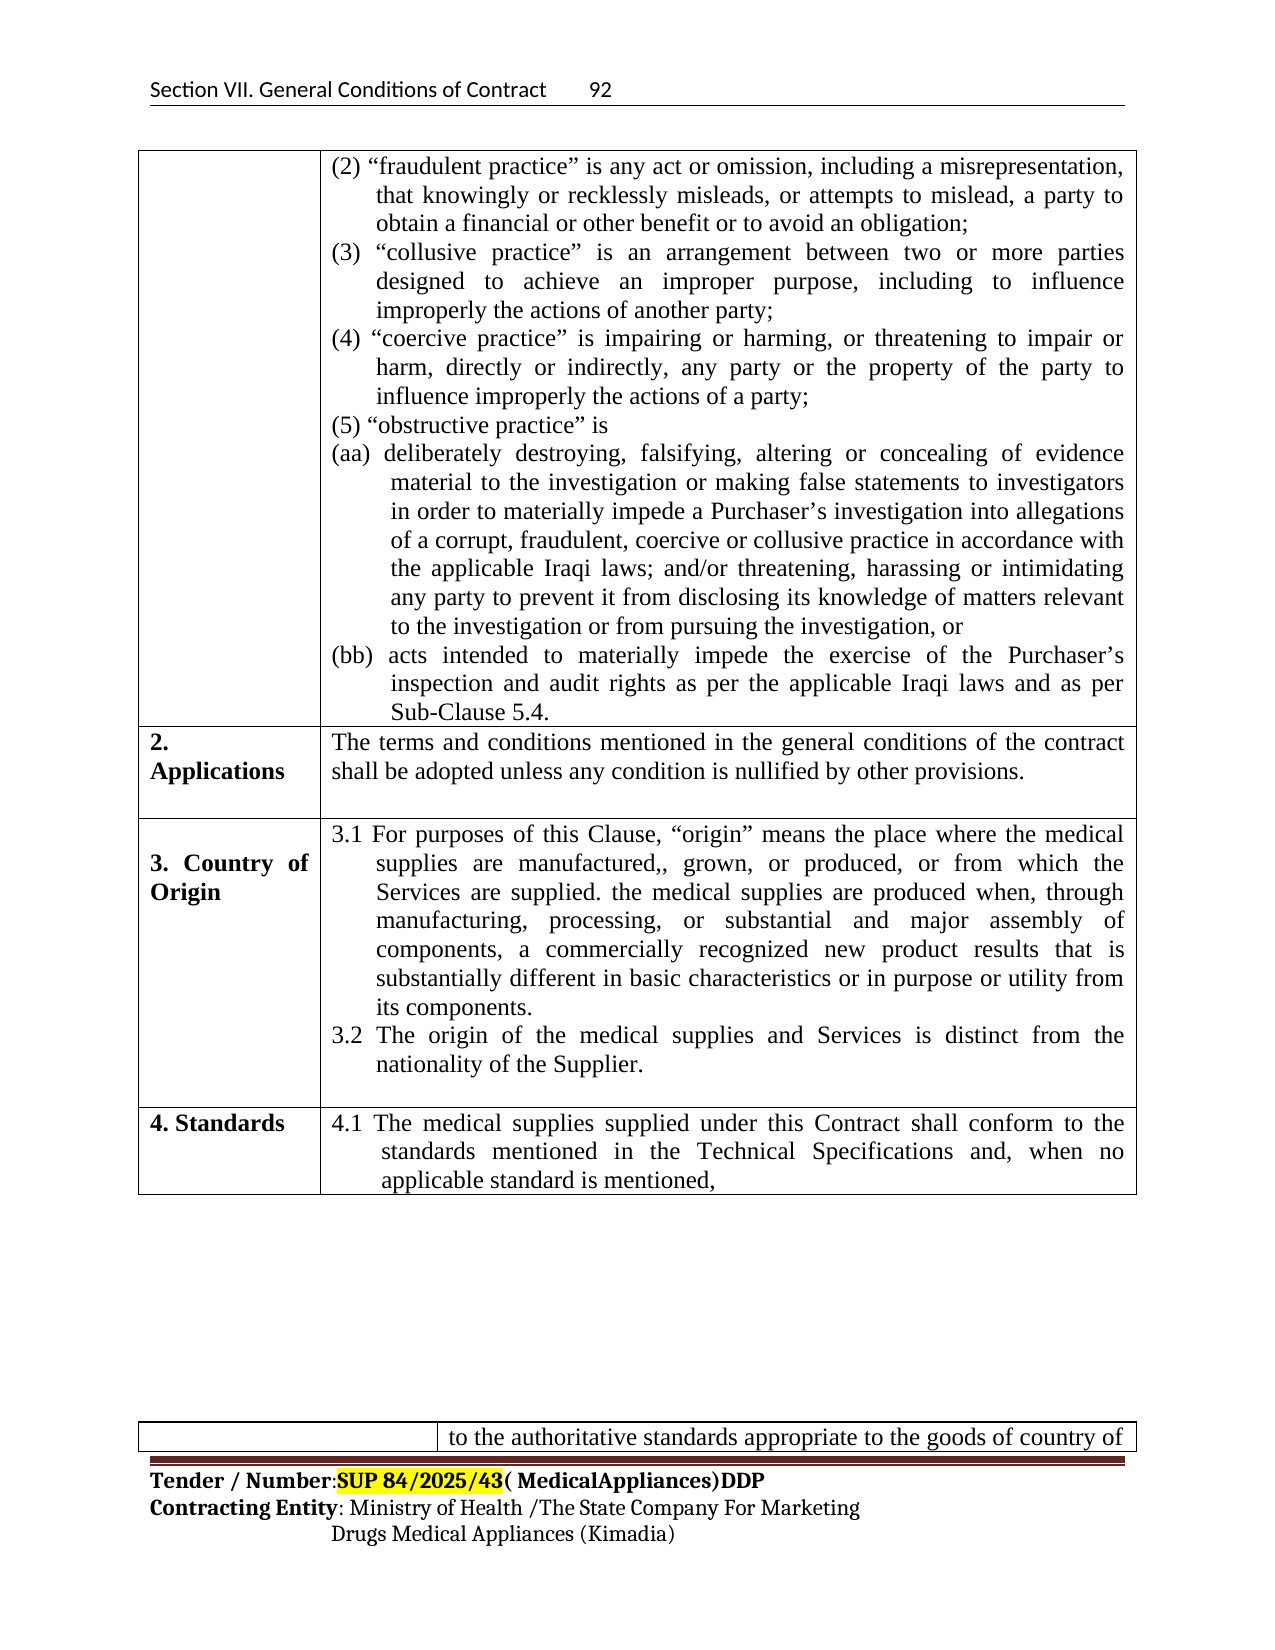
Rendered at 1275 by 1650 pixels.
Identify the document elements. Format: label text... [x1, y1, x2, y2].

table_cell The terms and conditions mentioned in the general conditions of the contract shall be adopted unless any condition is nullified by other provisions. [321, 727, 1136, 818]
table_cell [321, 151, 1136, 726]
table_cell 4. Standards [139, 1108, 320, 1194]
table_cell 3. Country of Origin [139, 819, 320, 1107]
table_cell [139, 151, 320, 726]
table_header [438, 1423, 1136, 1451]
table_cell 3.1 For purposes of this Clause, “origin” means the place where the medical supplies are manufactured,, grown, or produced, or from which the Services are supplied. the medical supplies are produced when, through manufacturing, processing, or substantial and major assembly of components, a commercially recognized new product results that is substantially different in basic characteristics or in purpose or utility from its components. 3.2 The origin of the medical supplies and Services is distinct from the nationality of the Supplier. [321, 819, 1136, 1107]
table_header [139, 1423, 437, 1451]
table_cell 2. Applications [139, 727, 320, 818]
table_cell 4.1 The medical supplies supplied under this Contract shall conform to the standards mentioned in the Technical Specifications and, when no applicable standard is mentioned, [321, 1108, 1136, 1194]
